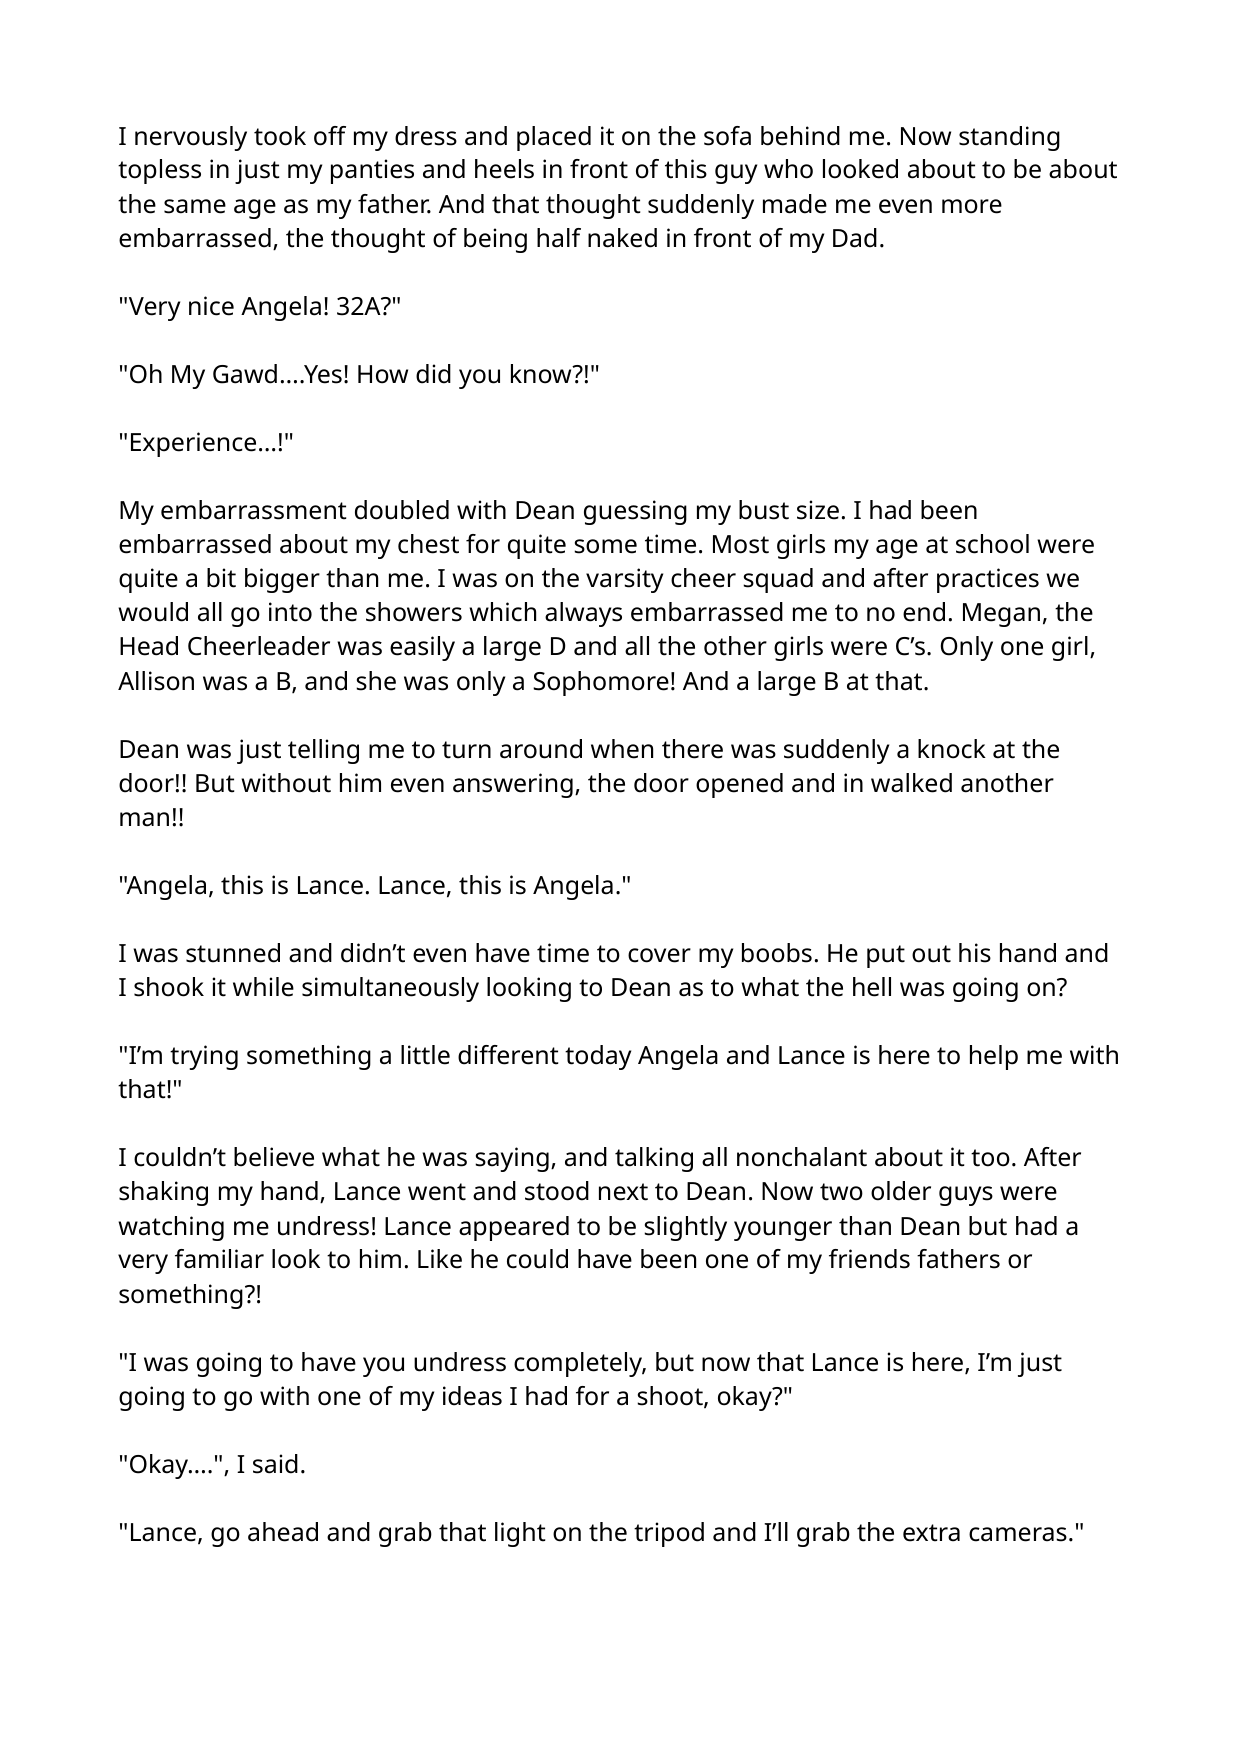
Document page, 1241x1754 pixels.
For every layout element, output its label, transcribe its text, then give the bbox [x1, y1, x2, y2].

text Dean was just telling me to turn around when there was suddenly a knock at the door!! But without him even answering, the door opened and in walked another man!! [118, 731, 1122, 833]
text My embarrassment doubled with Dean guessing my bust size. I had been embarrassed about my chest for quite some time. Most girls my age at school were quite a bit bigger than me. I was on the varsity cheer squad and after practices we would all go into the showers which always embarrassed me to no end. Megan, the Head Cheerleader was easily a large D and all the other girls were C’s. Only one girl, Allison was a B, and she was only a Sophomore! And a large B at that. [118, 493, 1122, 697]
text I nervously took off my dress and placed it on the sofa behind me. Now standing topless in just my panties and heels in front of this guy who looked about to be about the same age as my father. And that thought suddenly made me even more embarrassed, the thought of being half naked in front of my Dad. [118, 118, 1122, 254]
text I was stunned and didn’t even have time to cover my boobs. He put out his hand and I shook it while simultaneously looking to Dean as to what the hell was going on? [118, 936, 1122, 1004]
text "Okay….", I said. [118, 1447, 1122, 1481]
text "Experience…!" [118, 425, 1122, 459]
text I couldn’t believe what he was saying, and talking all nonchalant about it too. After shaking my hand, Lance went and stood next to Dean. Now two older guys were watching me undress! Lance appeared to be slightly younger than Dean but had a very familiar look to him. Like he could have been one of my friends fathers or something?! [118, 1140, 1122, 1310]
text "I’m trying something a little different today Angela and Lance is here to help me with that!" [118, 1038, 1122, 1106]
text "Angela, this is Lance. Lance, this is Angela." [118, 867, 1122, 902]
text "I was going to have you undress completely, but now that Lance is here, I’m just going to go with one of my ideas I had for a shoot, okay?" [118, 1344, 1122, 1412]
text "Oh My Gawd….Yes! How did you know?!" [118, 357, 1122, 391]
text "Very nice Angela! 32A?" [118, 288, 1122, 322]
text "Lance, go ahead and grab that light on the tripod and I’ll grab the extra cameras." [118, 1515, 1122, 1549]
